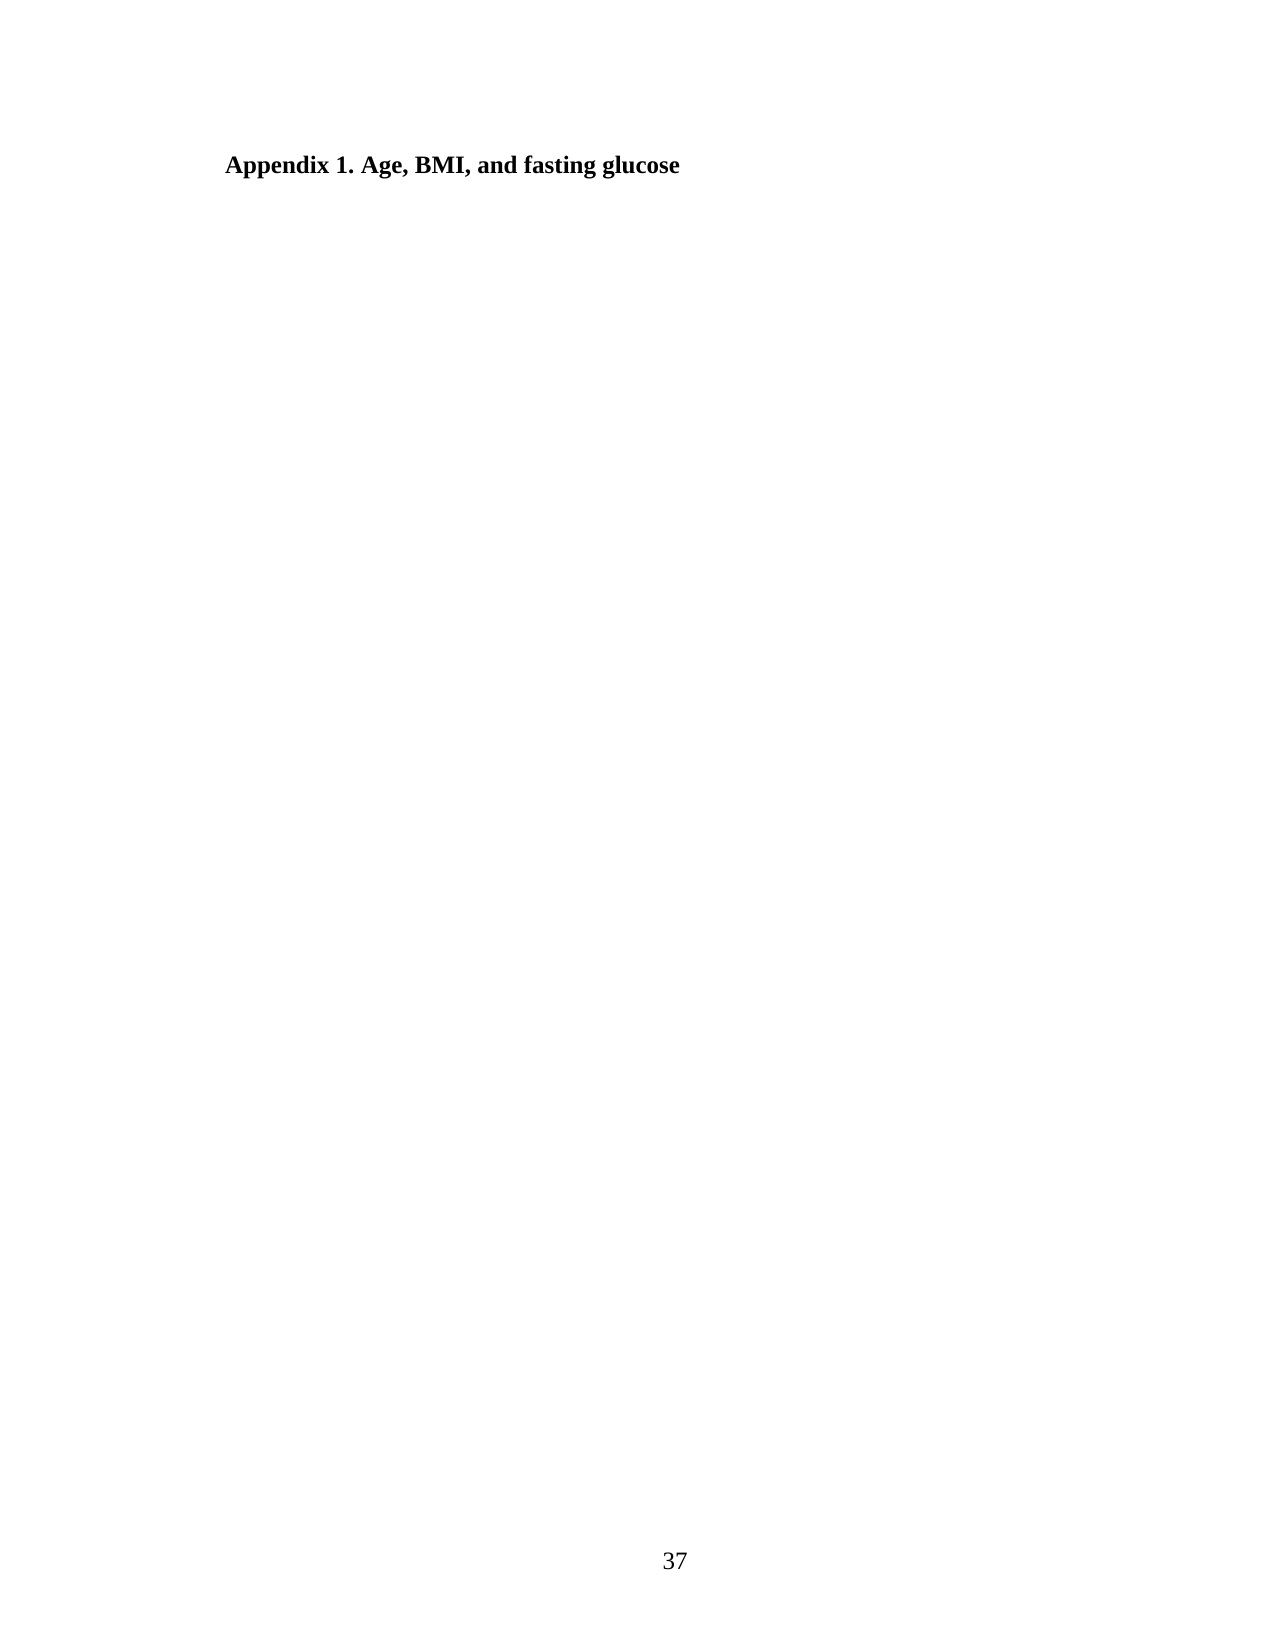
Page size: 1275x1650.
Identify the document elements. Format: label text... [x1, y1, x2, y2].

text Appendix 1. Age, BMI, and fasting glucose [225, 150, 1125, 179]
